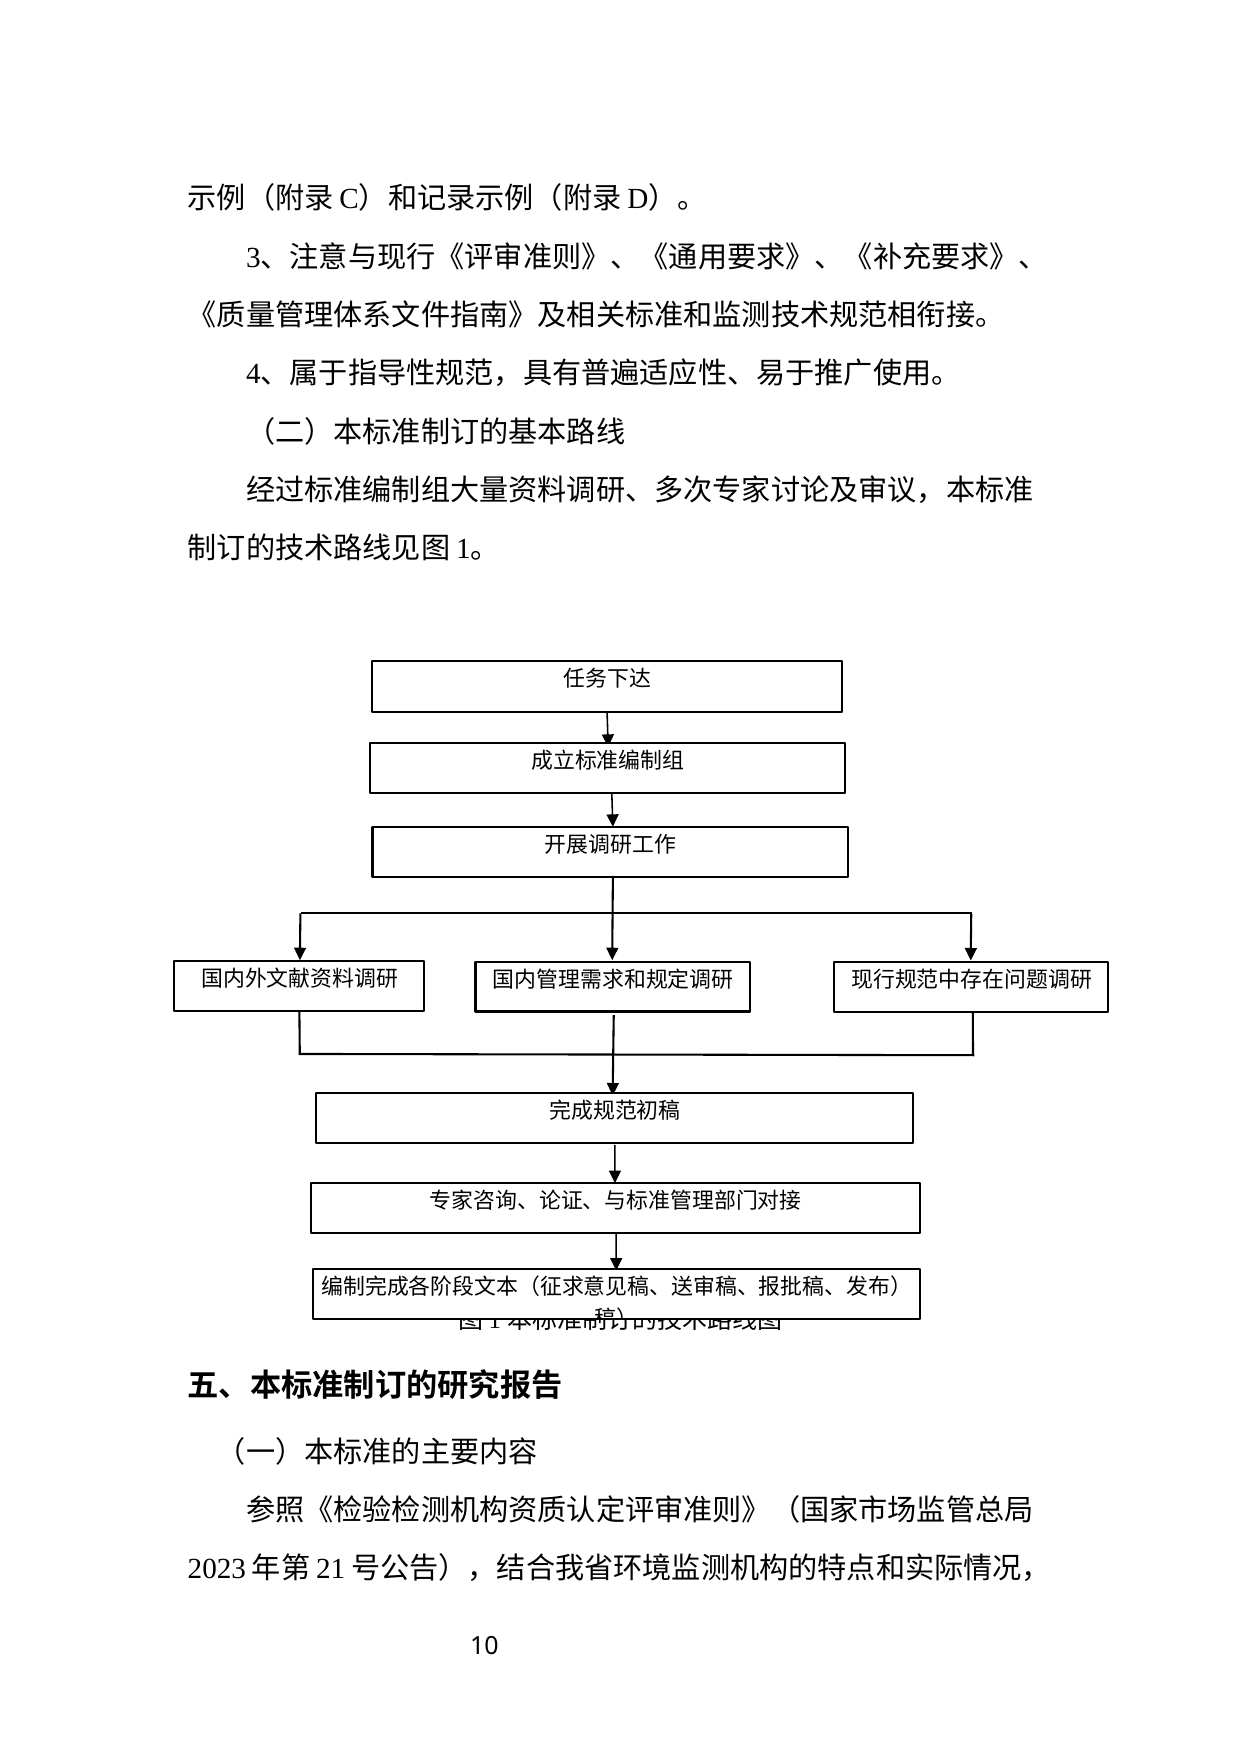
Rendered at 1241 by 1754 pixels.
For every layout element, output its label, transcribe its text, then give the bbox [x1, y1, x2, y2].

text 4、属于指导性规范，具有普遍适应性、易于推广使用。 [187, 337, 1053, 395]
text 3、注意与现行《评审准则》、《通用要求》、《补充要求》、《质量管理体系文件指南》及相关标准和监测技术规范相衔接。 [187, 220, 1053, 337]
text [187, 162, 1053, 220]
text （二）本标准制订的基本路线 [187, 395, 1053, 454]
text （一）本标准的主要内容 [187, 1415, 1053, 1474]
text 经过标准编制组大量资料调研、多次专家讨论及审议，本标准制订的技术路线见图1。 [187, 454, 1053, 570]
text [187, 1474, 1053, 1590]
text 图1 本标准制订的技术路线图 [187, 1285, 1053, 1350]
subtitle 五、本标准制订的研究报告 [187, 1350, 1053, 1415]
